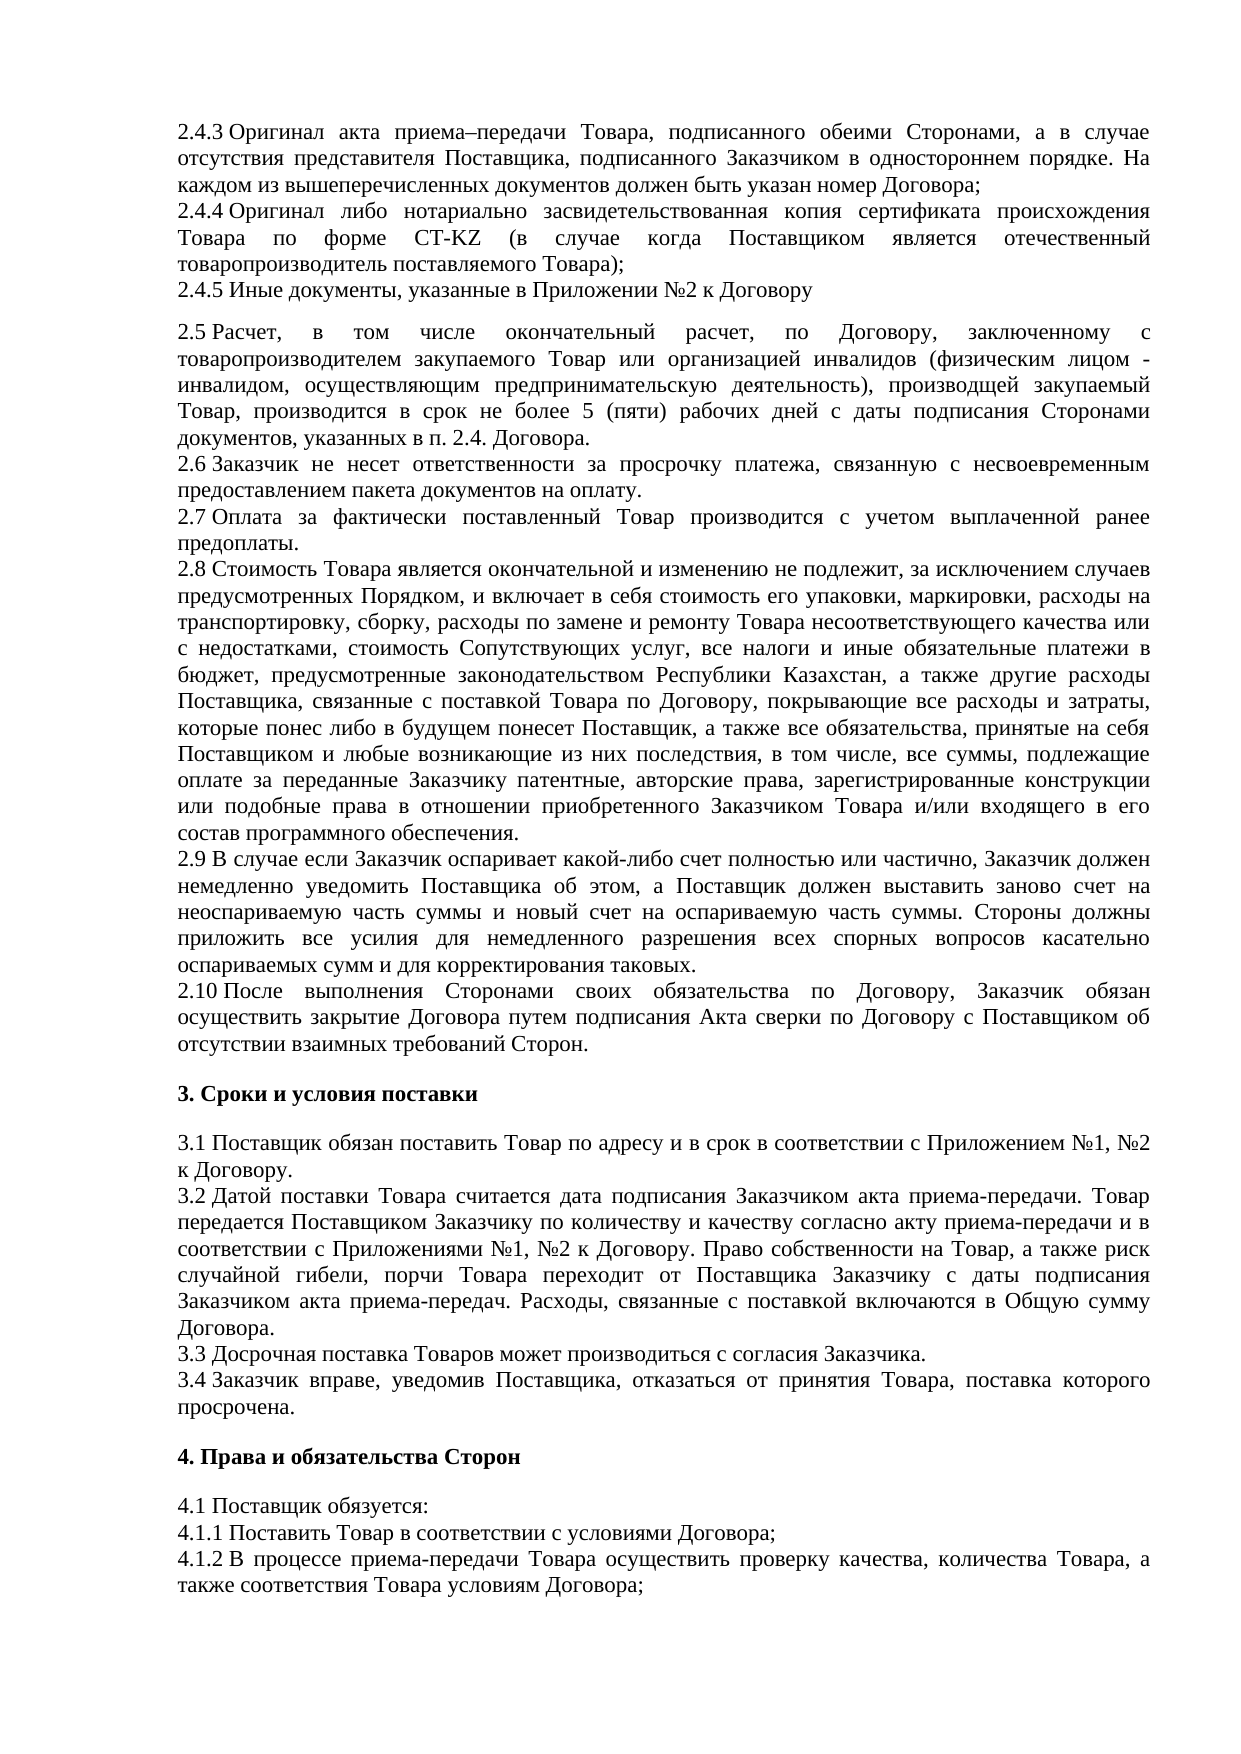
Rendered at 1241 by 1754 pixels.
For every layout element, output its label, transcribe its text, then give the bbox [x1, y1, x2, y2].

text 2.8 Стоимость Товара является окончательной и изменению не подлежит, за исключением случаев предусмотренных Порядком, и включает в себя стоимость его упаковки, маркировки, расходы на транспортировку, сборку, расходы по замене и ремонту Товара несоответствующего качества или с недостатками, стоимость Сопутствующих услуг, все налоги и иные обязательные платежи в бюджет, предусмотренные законодательством Республики Казахстан, а также другие расходы Поставщика, связанные с поставкой Товара по Договору, покрывающие все расходы и затраты, которые понес либо в будущем понесет Поставщик, а также все обязательства, принятые на себя Поставщиком и любые возникающие из них последствия, в том числе, все суммы, подлежащие оплате за переданные Заказчику патентные, авторские права, зарегистрированные конструкции или подобные права в отношении приобретенного Заказчиком Товара и/или входящего в его состав программного обеспечения. [177, 555, 1152, 845]
text 2.4.3 Оригинал акта приема–передачи Товара, подписанного обеими Сторонами, а в случае отсутствия представителя Поставщика, подписанного Заказчиком в одностороннем порядке. На каждом из вышеперечисленных документов должен быть указан номер Договора; [177, 118, 1152, 197]
text 4.1.1 Поставить Товар в соответствии с условиями Договора; [177, 1519, 1152, 1545]
text 4.1.2 В процессе приема-передачи Товара осуществить проверку качества, количества Товара, а также соответствия Товара условиям Договора; [177, 1545, 1152, 1598]
text 2.5 Расчет, в том числе окончательный расчет, по Договору, заключенному с товаропроизводителем закупаемого Товар или организацией инвалидов (физическим лицом - инвалидом, осуществляющим предпринимательскую деятельность), производщей закупаемый Товар, производится в срок не более 5 (пяти) рабочих дней с даты подписания Сторонами документов, указанных в п. 2.4. Договора. [177, 318, 1152, 450]
text 3.2 Датой поставки Товара считается дата подписания Заказчиком акта приема-передачи. Товар передается Поставщиком Заказчику по количеству и качеству согласно акту приема-передачи и в соответствии с Приложениями №1, №2 к Договору. Право собственности на Товар, а также риск случайной гибели, порчи Товара переходит от Поставщика Заказчику с даты подписания Заказчиком акта приема-передач. Расходы, связанные с поставкой включаются в Общую сумму Договора. [177, 1182, 1152, 1340]
text 2.6 Заказчик не несет ответственности за просрочку платежа, связанную с несвоевременным предоставлением пакета документов на оплату. [177, 450, 1152, 503]
text 2.4.5 Иные документы, указанные в Приложении №2 к Договору [177, 276, 1152, 303]
text 3.3 Досрочная поставка Товаров может производиться с согласия Заказчика. [177, 1340, 1152, 1367]
text 2.10 После выполнения Сторонами своих обязательства по Договору, Заказчик обязан осуществить закрытие Договора путем подписания Акта сверки по Договору с Поставщиком об отсутствии взаимных требований Сторон. [177, 977, 1152, 1056]
text 3.1 Поставщик обязан поставить Товар по адресу и в срок в соответствии с Приложением №1, №2 к Договору. [177, 1129, 1152, 1182]
text 3.4 Заказчик вправе, уведомив Поставщика, отказаться от принятия Товара, поставка которого просрочена. [177, 1367, 1152, 1419]
text 2.7 Оплата за фактически поставленный Товар производится с учетом выплаченной ранее предоплаты. [177, 503, 1152, 555]
text 4.1 Поставщик обязуется: [177, 1492, 1152, 1519]
text 3. Сроки и условия поставки [177, 1079, 1152, 1106]
text 2.4.4 Оригинал либо нотариально засвидетельствованная копия сертификата происхождения Товара по форме СТ-KZ (в случае когда Поставщиком является отечественный товаропроизводитель поставляемого Товара); [177, 197, 1152, 276]
text 4. Права и обязательства Сторон [177, 1443, 1152, 1469]
text 2.9 В случае если Заказчик оспаривает какой-либо счет полностью или частично, Заказчик должен немедленно уведомить Поставщика об этом, а Поставщик должен выставить заново счет на неоспариваемую часть суммы и новый счет на оспариваемую часть суммы. Стороны должны приложить все усилия для немедленного разрешения всех спорных вопросов касательно оспариваемых сумм и для корректирования таковых. [177, 845, 1152, 977]
